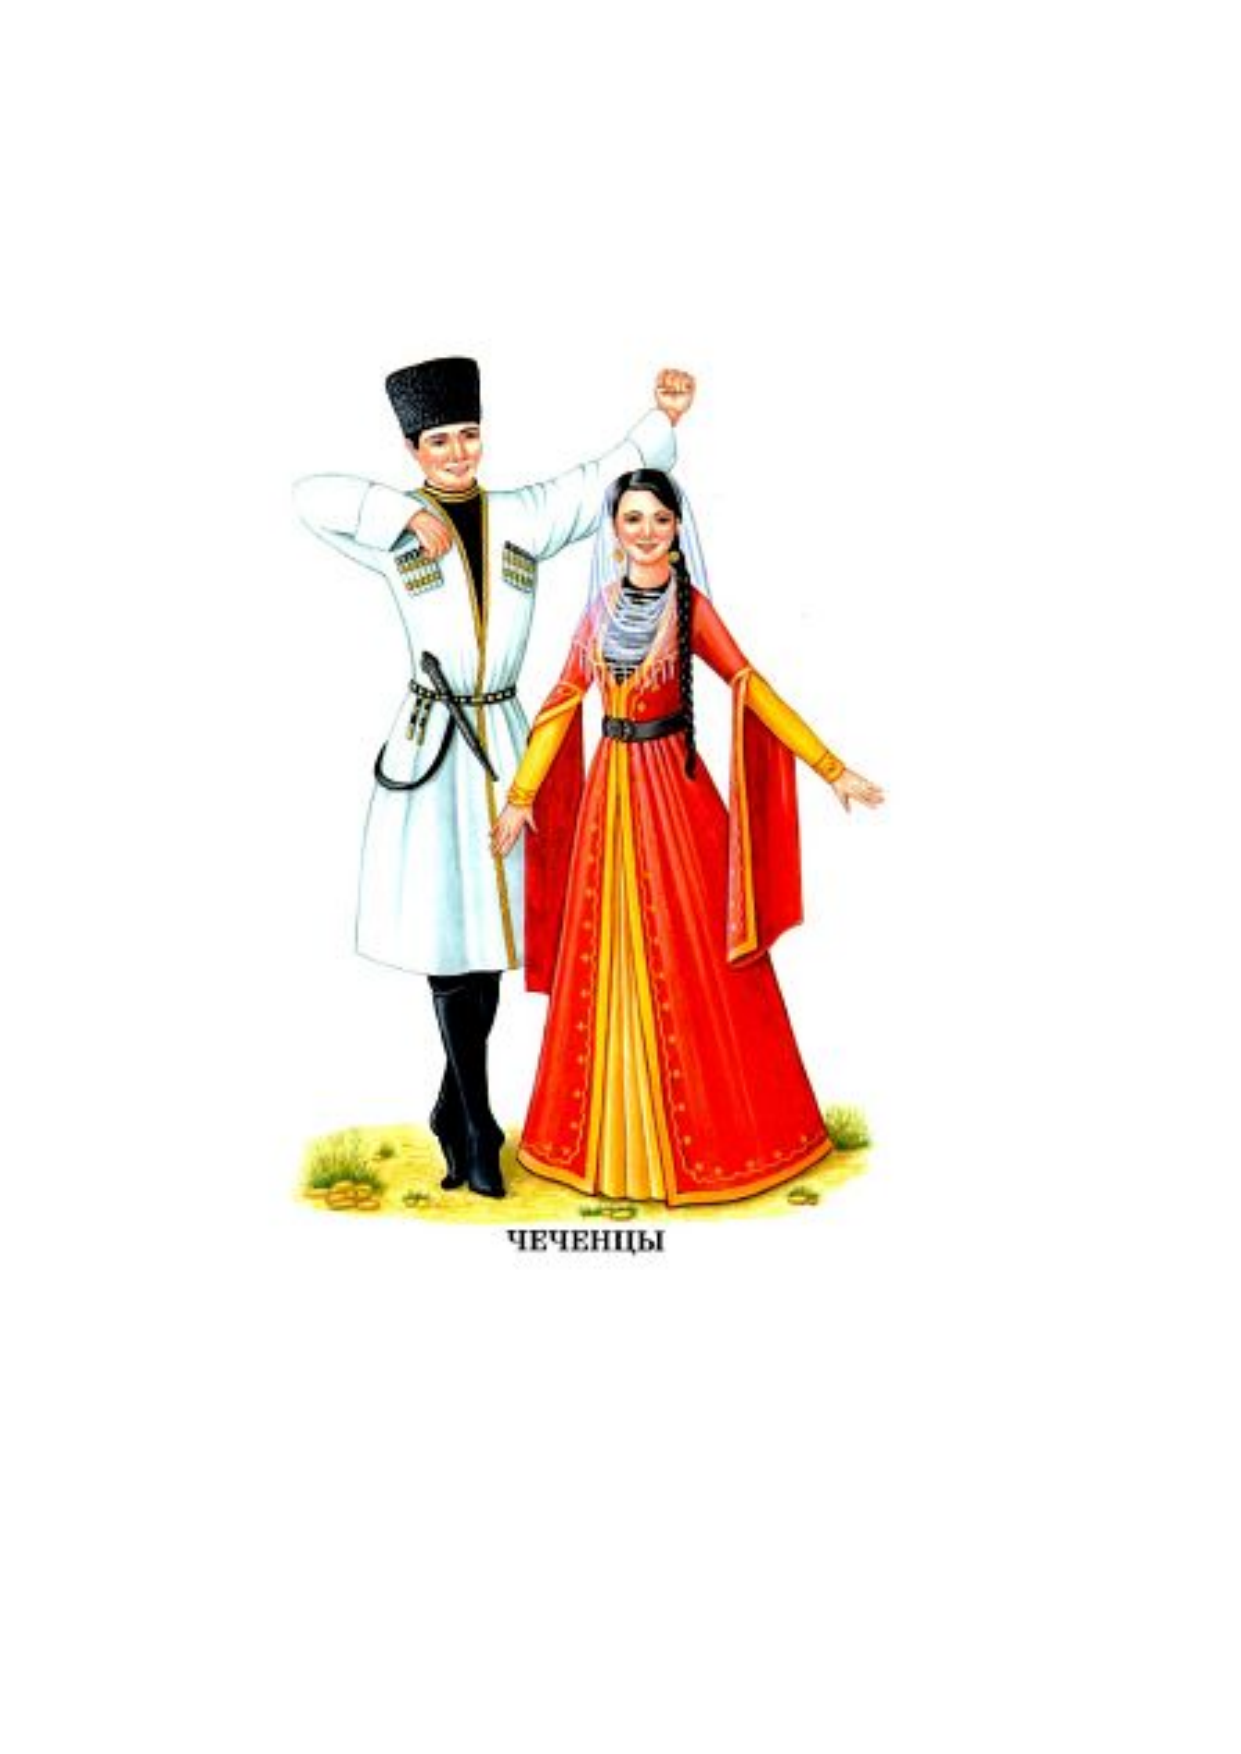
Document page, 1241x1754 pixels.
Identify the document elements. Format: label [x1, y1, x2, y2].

picture [93, 118, 1032, 1447]
